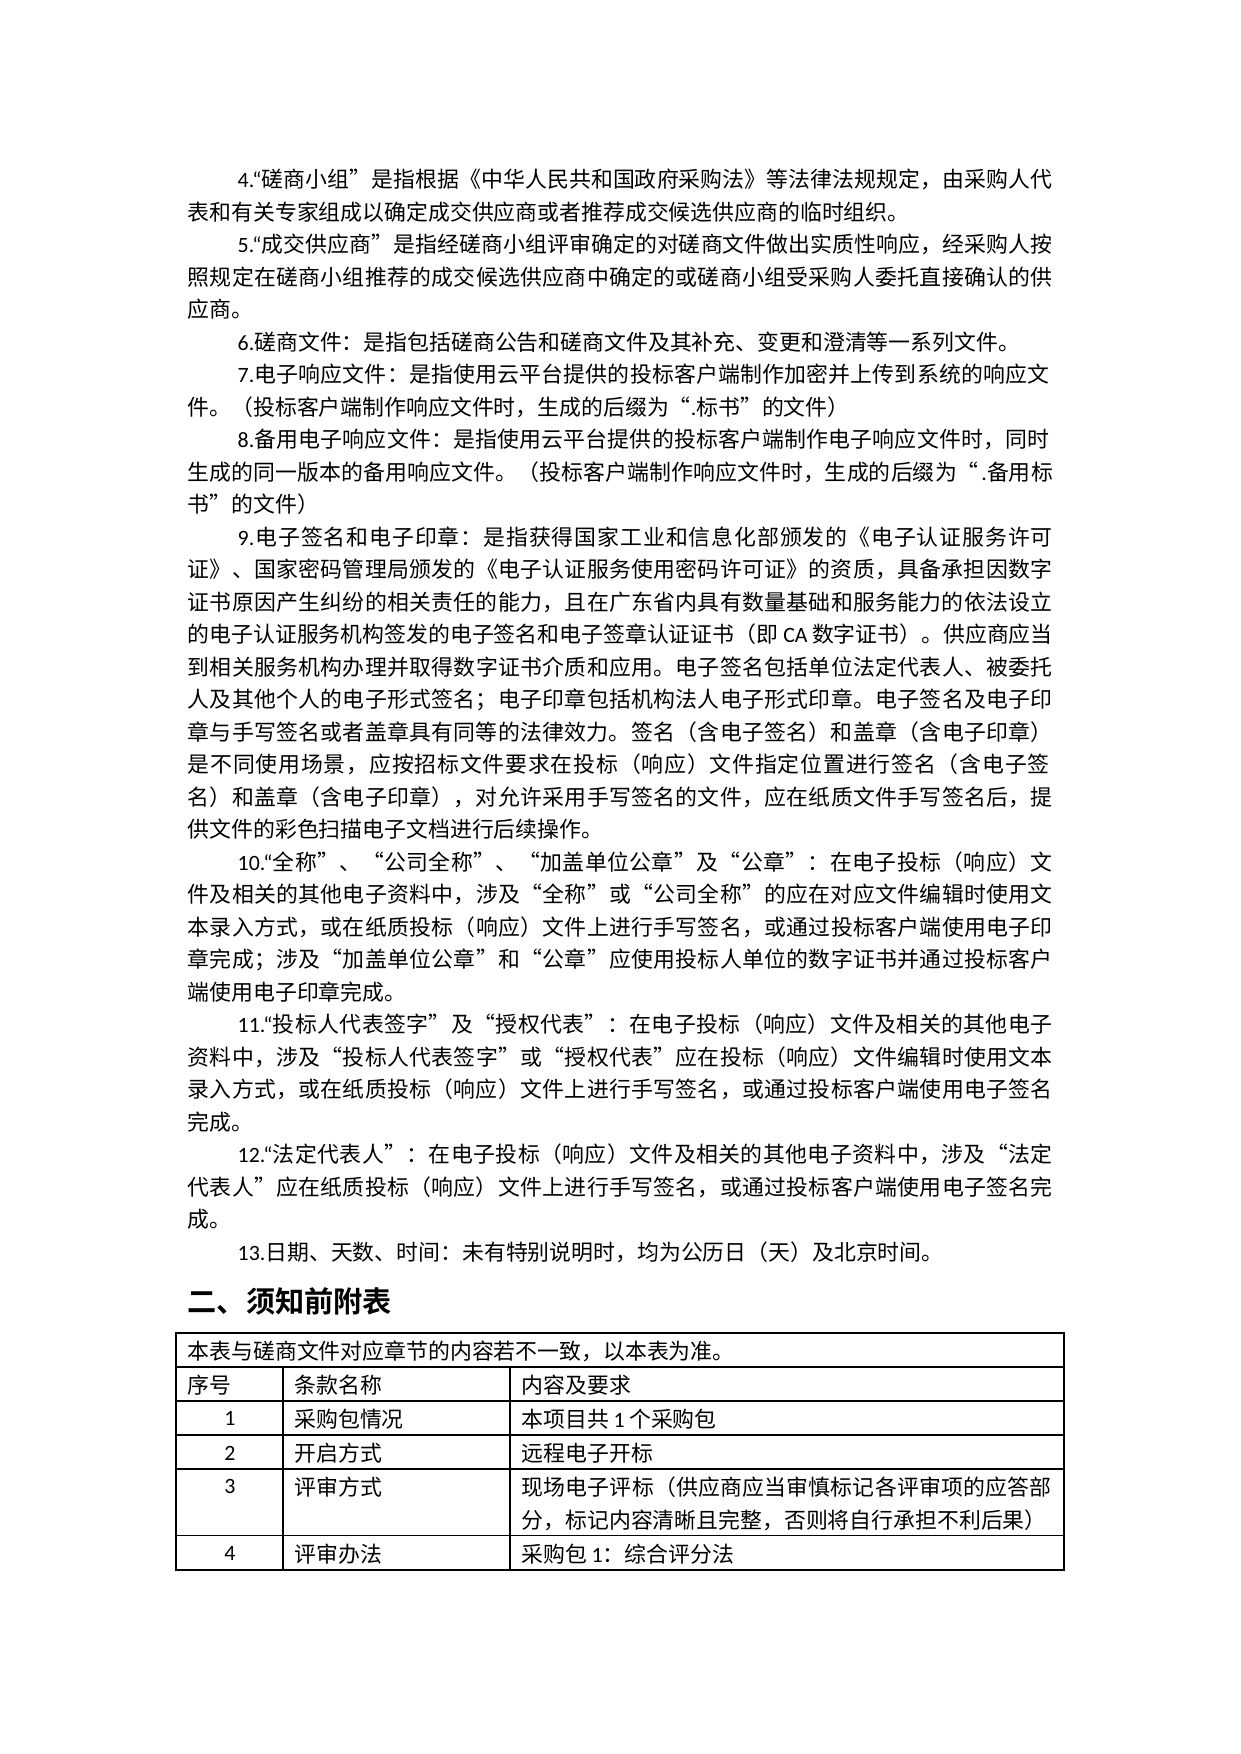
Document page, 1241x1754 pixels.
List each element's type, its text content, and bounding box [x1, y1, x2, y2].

table_cell 内容及要求 [511, 1368, 1063, 1400]
text 11.“投标人代表签字”及“授权代表”：在电子投标（响应）文件及相关的其他电子资料中，涉及“投标人代表签字”或“授权代表”应在投标（响应）文件编辑时使用文本录入方式，或在纸质投标（响应）文件上进行手写签名，或通过投标客户端使用电子签名完成。 [187, 1007, 1053, 1137]
text 4.“磋商小组”是指根据《中华人民共和国政府采购法》等法律法规规定，由采购人代表和有关专家组成以确定成交供应商或者推荐成交候选供应商的临时组织。 [187, 162, 1053, 227]
text 10.“全称”、“公司全称”、“加盖单位公章”及“公章”：在电子投标（响应）文件及相关的其他电子资料中，涉及“全称”或“公司全称”的应在对应文件编辑时使用文本录入方式，或在纸质投标（响应）文件上进行手写签名，或通过投标客户端使用电子印章完成；涉及“加盖单位公章”和“公章”应使用投标人单位的数字证书并通过投标客户端使用电子印章完成。 [187, 844, 1053, 1007]
text 9.电子签名和电子印章：是指获得国家工业和信息化部颁发的《电子认证服务许可证》、国家密码管理局颁发的《电子认证服务使用密码许可证》的资质，具备承担因数字证书原因产生纠纷的相关责任的能力，且在广东省内具有数量基础和服务能力的依法设立的电子认证服务机构签发的电子签名和电子签章认证证书（即CA数字证书）。供应商应当到相关服务机构办理并取得数字证书介质和应用。电子签名包括单位法定代表人、被委托人及其他个人的电子形式签名；电子印章包括机构法人电子形式印章。电子签名及电子印章与手写签名或者盖章具有同等的法律效力。签名（含电子签名）和盖章（含电子印章）是不同使用场景，应按招标文件要求在投标（响应）文件指定位置进行签名（含电子签名）和盖章（含电子印章），对允许采用手写签名的文件，应在纸质文件手写签名后，提供文件的彩色扫描电子文档进行后续操作。 [187, 519, 1053, 844]
text 8.备用电子响应文件：是指使用云平台提供的投标客户端制作电子响应文件时，同时生成的同一版本的备用响应文件。（投标客户端制作响应文件时，生成的后缀为“.备用标书”的文件） [187, 422, 1053, 519]
table_cell 序号 [177, 1368, 282, 1400]
table_cell 评审办法 [284, 1536, 509, 1569]
text 5.“成交供应商”是指经磋商小组评审确定的对磋商文件做出实质性响应，经采购人按照规定在磋商小组推荐的成交候选供应商中确定的或磋商小组受采购人委托直接确认的供应商。 [187, 227, 1053, 324]
text 6.磋商文件：是指包括磋商公告和磋商文件及其补充、变更和澄清等一系列文件。 [187, 324, 1053, 357]
table_cell 远程电子开标 [511, 1436, 1063, 1468]
table_cell 现场电子评标（供应商应当审慎标记各评审项的应答部分，标记内容清晰且完整，否则将自行承担不利后果） [511, 1470, 1063, 1535]
table_cell 4 [177, 1536, 282, 1569]
table_cell 开启方式 [284, 1436, 509, 1468]
table_cell 本项目共1个采购包 [511, 1402, 1063, 1434]
table_cell 2 [177, 1436, 282, 1468]
table_cell 采购包1：综合评分法 [511, 1536, 1063, 1569]
text 12.“法定代表人”：在电子投标（响应）文件及相关的其他电子资料中，涉及“法定代表人”应在纸质投标（响应）文件上进行手写签名，或通过投标客户端使用电子签名完成。 [187, 1137, 1053, 1234]
table_cell 采购包情况 [284, 1402, 509, 1434]
table_cell 3 [177, 1470, 282, 1535]
text 13.日期、天数、时间：未有特别说明时，均为公历日（天）及北京时间。 [187, 1234, 1053, 1267]
table_header 本表与磋商文件对应章节的内容若不一致，以本表为准。 [177, 1334, 1063, 1366]
table_cell 1 [177, 1402, 282, 1434]
text 7.电子响应文件：是指使用云平台提供的投标客户端制作加密并上传到系统的响应文件。（投标客户端制作响应文件时，生成的后缀为“.标书”的文件） [187, 357, 1053, 422]
table_cell 条款名称 [284, 1368, 509, 1400]
text 二、须知前附表 [187, 1267, 1053, 1332]
table_cell 评审方式 [284, 1470, 509, 1535]
